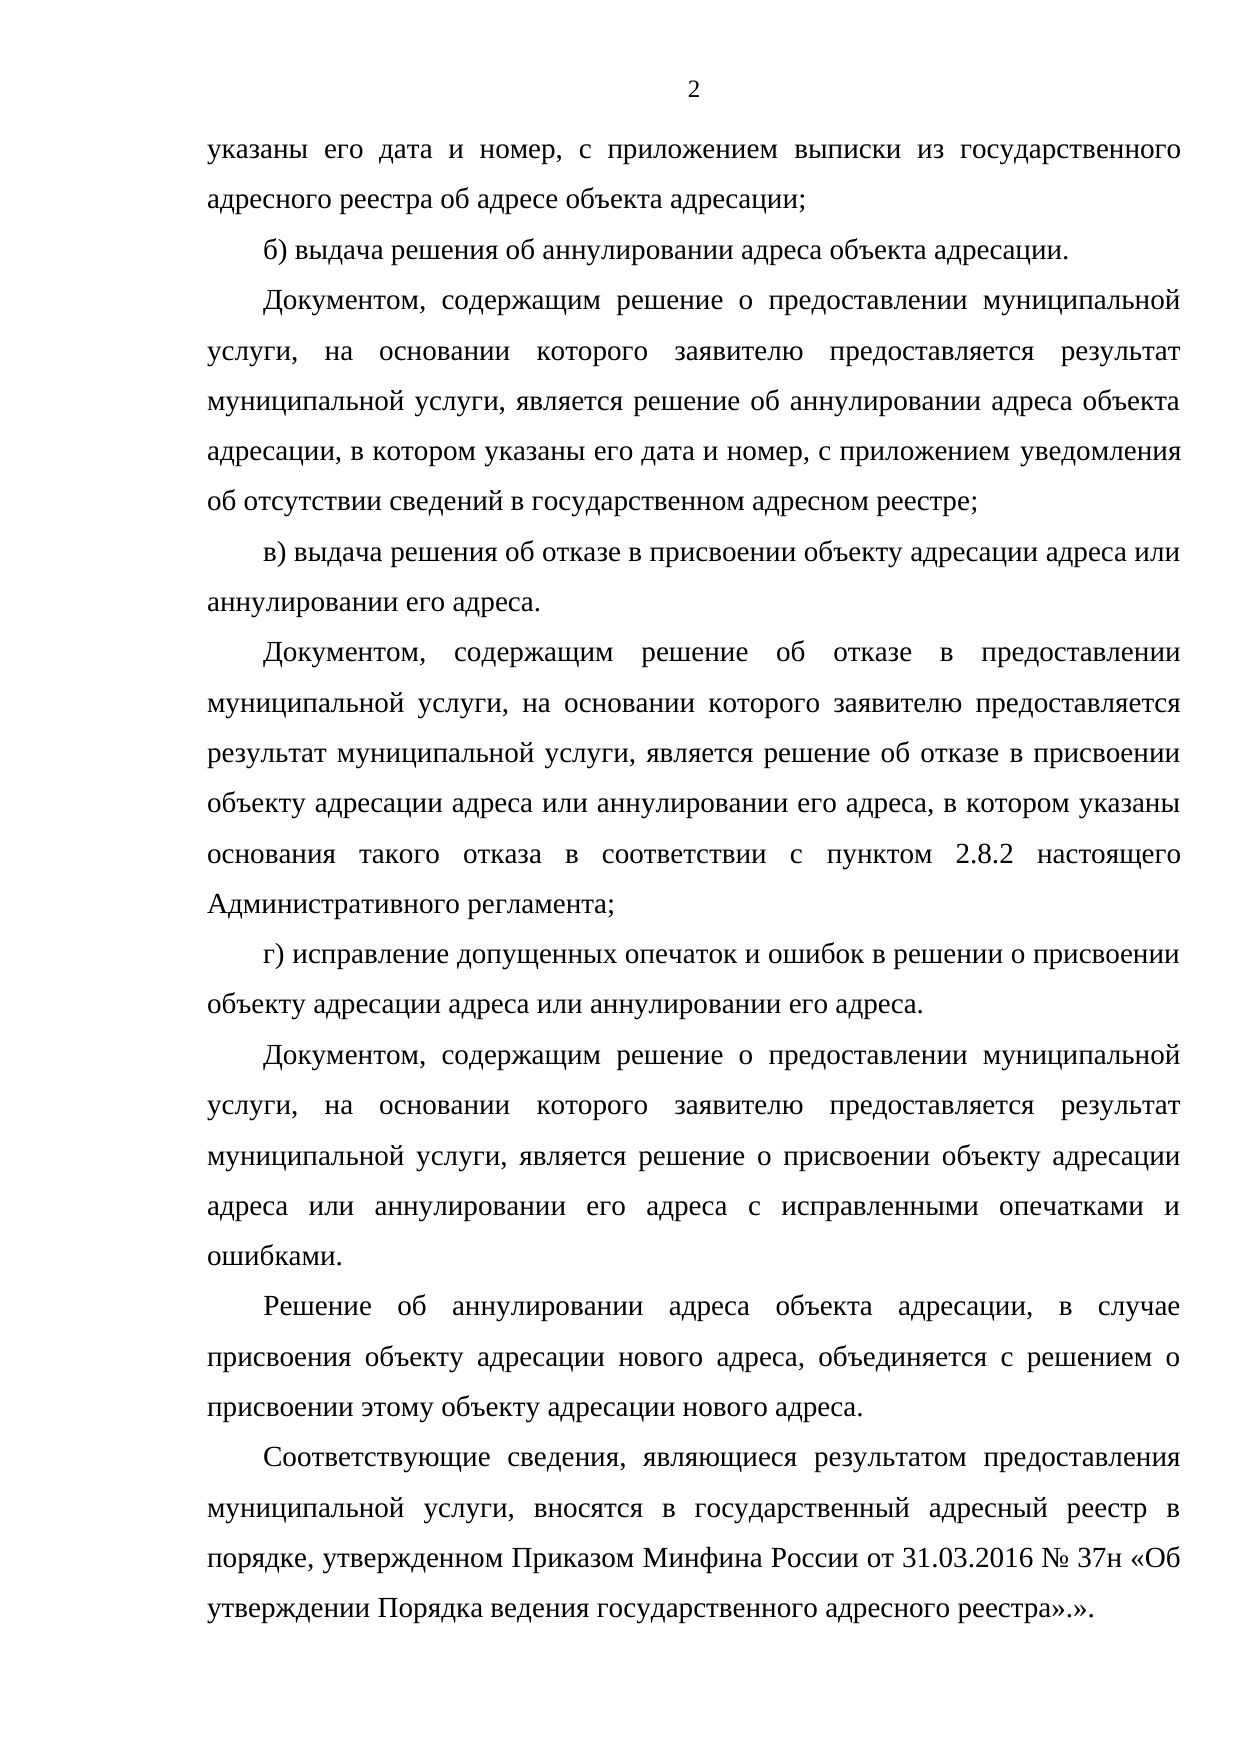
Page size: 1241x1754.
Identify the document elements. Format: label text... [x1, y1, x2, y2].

text Документом, содержащим решение о предоставлении муниципальной услуги, на основании которого заявителю предоставляется результат муниципальной услуги, является решение о присвоении объекту адресации адреса или аннулировании его адреса с исправленными опечатками и ошибками. [207, 1037, 1181, 1272]
text б) выдача решения об аннулировании адреса объекта адресации. [207, 232, 1181, 266]
text Документом, содержащим решение о предоставлении муниципальной услуги, на основании которого заявителю предоставляется результат муниципальной услуги, является решение об аннулировании адреса объекта адресации, в котором указаны его дата и номер, с приложением уведомления об отсутствии сведений в государственном адресном реестре; [207, 282, 1181, 517]
text Документом, содержащим решение об отказе в предоставлении муниципальной услуги, на основании которого заявителю предоставляется результат муниципальной услуги, является решение об отказе в присвоении объекту адресации адреса или аннулировании его адреса, в котором указаны основания такого отказа в соответствии с пунктом 2.8.2 настоящего Административного регламента; [207, 634, 1181, 919]
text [207, 131, 1181, 215]
text г) исправление допущенных опечаток и ошибок в решении о присвоении объекту адресации адреса или аннулировании его адреса. [207, 936, 1181, 1020]
text Соответствующие сведения, являющиеся результатом предоставления муниципальной услуги, вносятся в государственный адресный реестр в порядке, утвержденном Приказом Минфина России от 31.03.2016 № 37н «Об утверждении Порядка ведения государственного адресного реестра».». [207, 1439, 1181, 1624]
text в) выдача решения об отказе в присвоении объекту адресации адреса или аннулировании его адреса. [207, 534, 1181, 618]
text Решение об аннулировании адреса объекта адресации, в случае присвоения объекту адресации нового адреса, объединяется с решением о присвоении этому объекту адресации нового адреса. [207, 1288, 1181, 1423]
